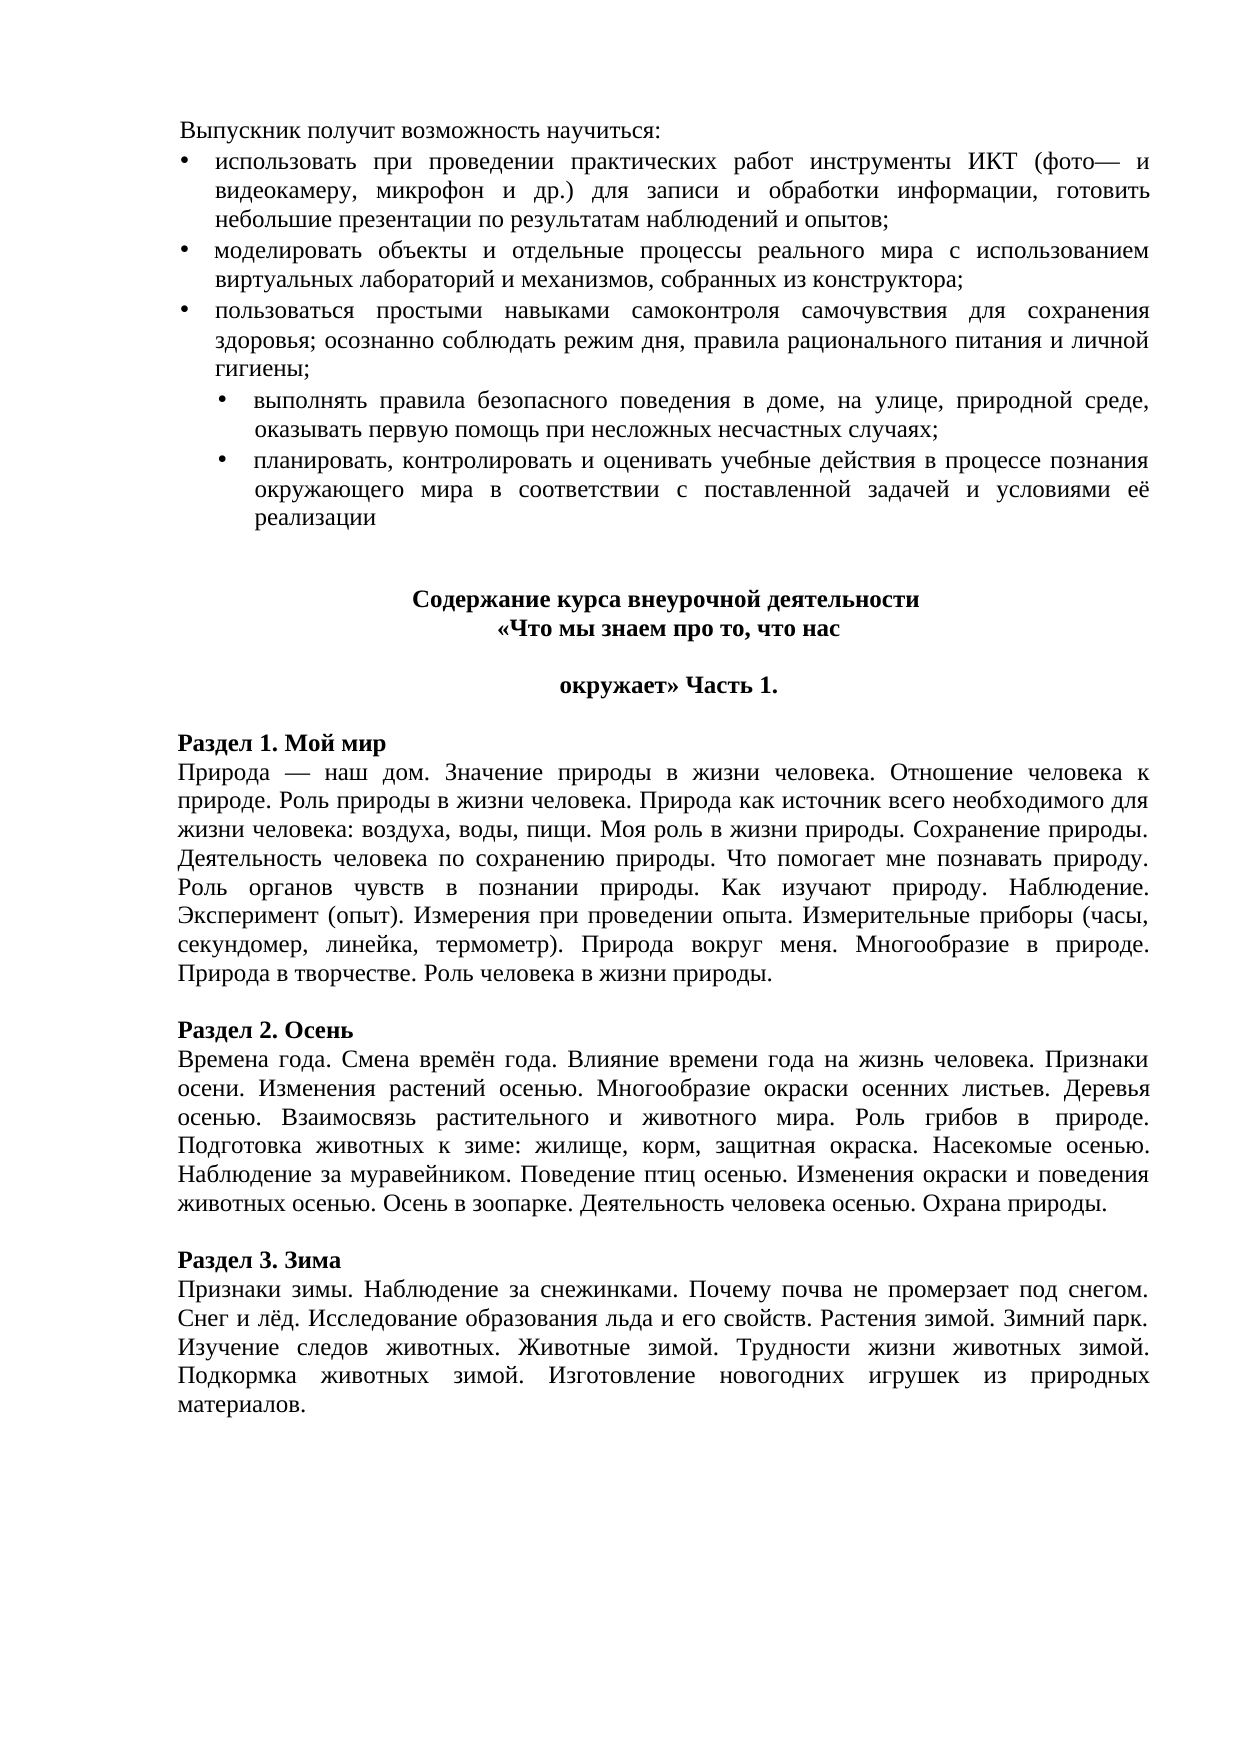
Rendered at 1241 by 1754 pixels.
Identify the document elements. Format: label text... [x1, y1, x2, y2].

list пользоваться простыми навыками самоконтроля самочувствия для сохранения здоровья; осознанно соблюдать режим дня, правила рационального питания и личной гигиены; [179, 293, 1149, 382]
text Содержание курса внеурочной деятельности [176, 584, 1156, 613]
text Раздел 1. Мой мир [177, 728, 1223, 757]
text Природа — наш дом. Значение природы в жизни человека. Отношение человека к природе. Роль природы в жизни человека. Природа как источник всего необходимого для жизни человека: воздуха, воды, пищи. Моя роль в жизни природы. Сохранение природы. Деятельность человека по сохранению природы. Что помогает мне познавать природу. Роль органов чувств в познании природы. Как изучают природу. Наблюдение. Эксперимент (опыт). Измерения при проведении опыта. Измерительные приборы (часы, секундомер, линейка, термометр). Природа вокруг меня. Многообразие в природе. Природа в творчестве. Роль человека в жизни природы. [177, 757, 1149, 987]
text Времена года. Смена времён года. Влияние времени года на жизнь человека. Признаки осени. Изменения растений осенью. Многообразие окраски осенних листьев. Деревья осенью. Взаимосвязь растительного и животного мира. Роль грибов в природе. Подготовка животных к зиме: жилище, корм, защитная окраска. Насекомые осенью. Наблюдение за муравейником. Поведение птиц осенью. Изменения окраски и поведения животных осенью. Осень в зоопарке. Деятельность человека осенью. Охрана природы. [177, 1044, 1150, 1217]
list выполнять правила безопасного поведения в доме, на улице, природной среде, оказывать первую помощь при несложных несчастных случаях; [217, 383, 1150, 443]
list моделировать объекты и отдельные процессы реального мира с использованием виртуальных лабораторий и механизмов, собранных из конструктора; [179, 233, 1149, 293]
text Раздел 3. Зима [177, 1246, 1223, 1274]
text «Что мы знаем про то, что нас окружает» Часть 1. [434, 613, 903, 699]
text Раздел 2. Осень [177, 1016, 1223, 1044]
text Признаки зимы. Наблюдение за снежинками. Почему почва не промерзает под снегом. Снег и лёд. Исследование образования льда и его свойств. Растения зимой. Зимний парк. Изучение следов животных. Животные зимой. Трудности жизни животных зимой. Подкормка животных зимой. Изготовление новогодних игрушек из природных материалов. [177, 1274, 1150, 1418]
text Выпускник получит возможность научиться: [179, 115, 1223, 144]
list использовать при проведении практических работ инструменты ИКТ (фото— и видеокамеру, микрофон и др.) для записи и обработки информации, готовить небольшие презентации по результатам наблюдений и опытов; [179, 144, 1150, 232]
list планировать, контролировать и оценивать учебные действия в процессе познания окружающего мира в соответствии с поставленной задачей и условиями её реализации [217, 443, 1149, 531]
